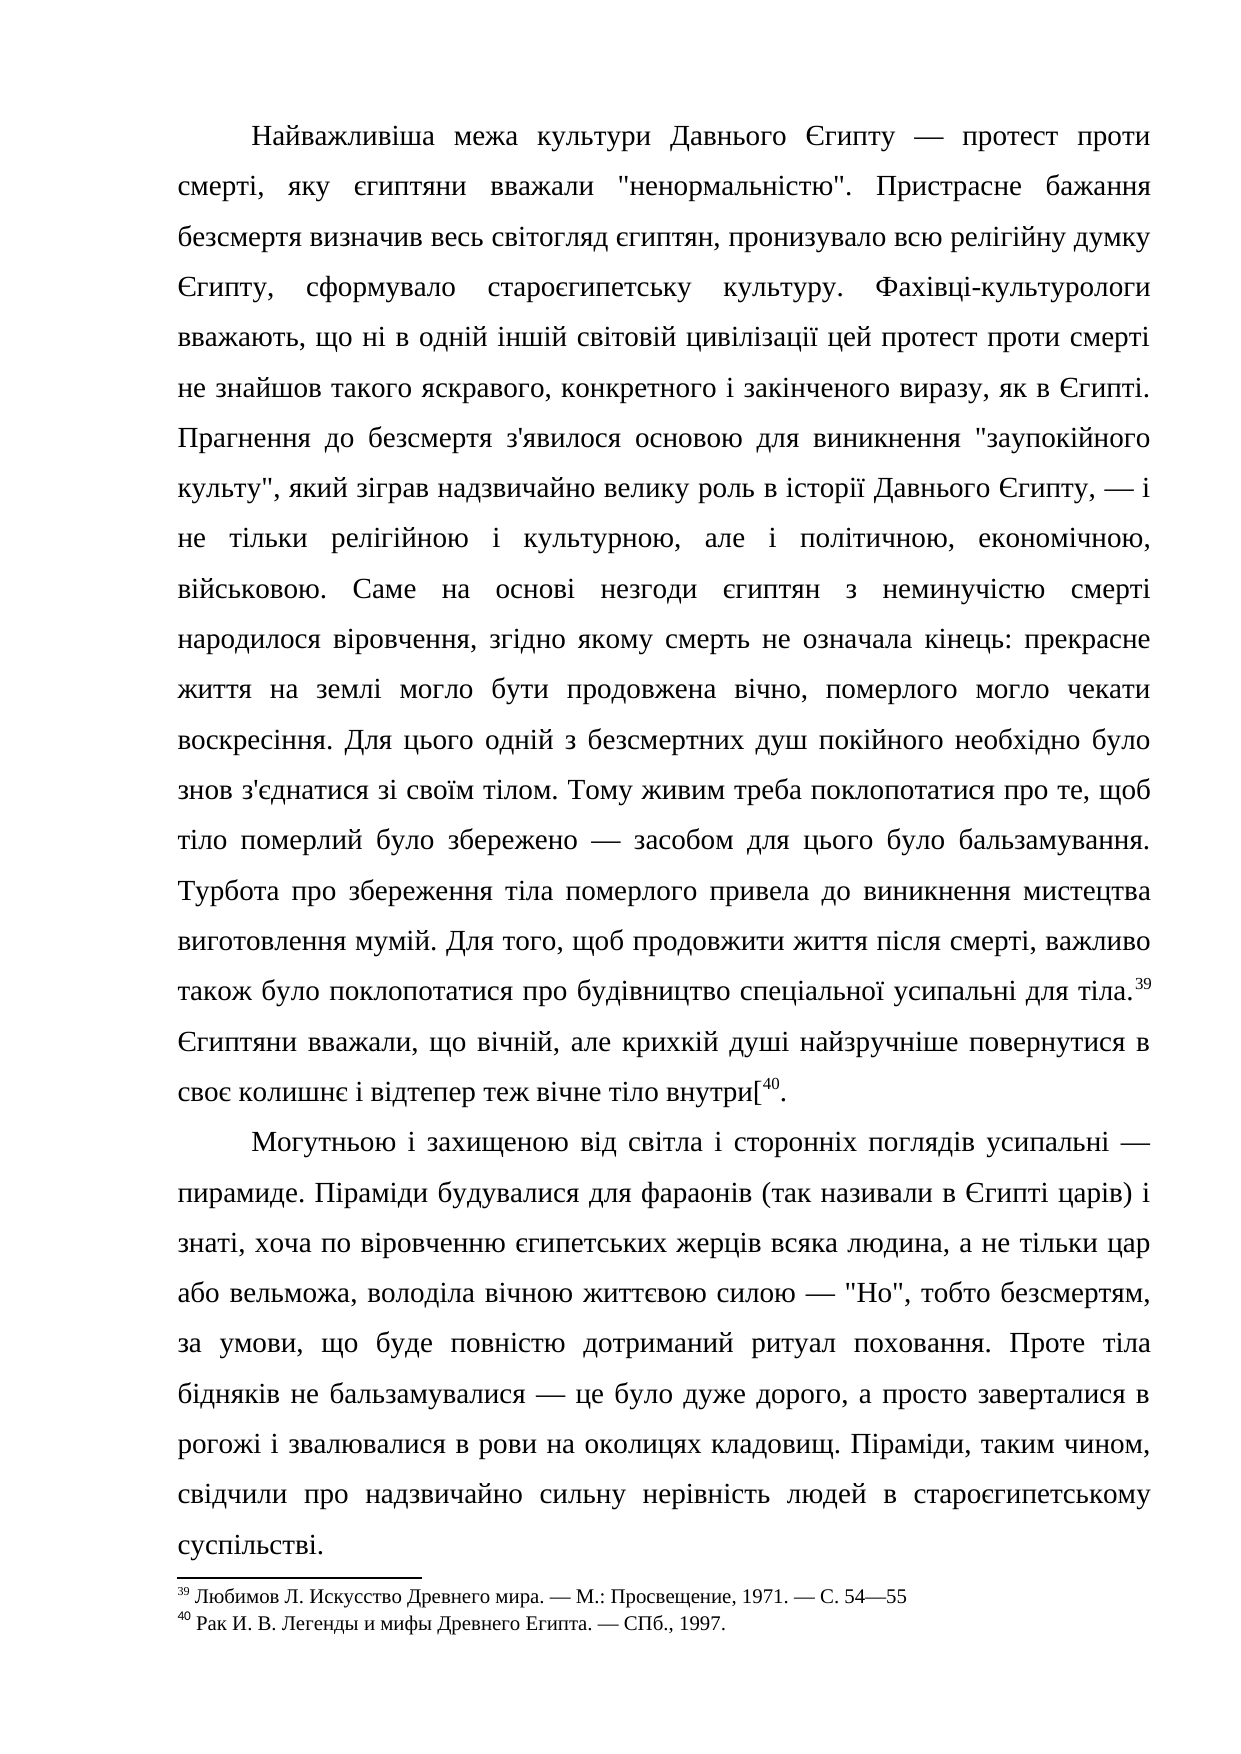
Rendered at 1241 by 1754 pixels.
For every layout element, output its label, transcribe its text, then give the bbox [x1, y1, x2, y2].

text Могутньою і захищеною від світла і сторонніх поглядів усипальні — пирамиде. Піраміди будувалися для фараонів (так називали в Єгипті царів) і знаті, хоча по віровченню єгипетських жерців всяка людина, а не тільки цар або вельможа, володіла вічною життєвою силою — "Но", тобто безсмертям, за умови, що буде повністю дотриманий ритуал поховання. Проте тіла бідняків не бальзамувалися — це було дуже дорого, а просто заверталися в рогожі і звалювалися в рови на околицях кладовищ. Піраміди, таким чином, свідчили про надзвичайно сильну нерівність людей в староєгипетському суспільстві. [177, 1124, 1152, 1560]
text Найважливіша межа культури Давнього Єгипту — протест проти смерті, яку єгиптяни вважали "ненормальністю". Пристрасне бажання безсмертя визначив весь світогляд єгиптян, пронизувало всю релігійну думку Єгипту, сформувало староєгипетську культуру. Фахівці-культурологи вважають, що ні в одній іншій світовій цивілізації цей протест проти смерті не знайшов такого яскравого, конкретного і закінченого виразу, як в Єгипті. Прагнення до безсмертя з'явилося основою для виникнення "заупокійного культу", який зіграв надзвичайно велику роль в історії Давнього Єгипту, — і не тільки релігійною і культурною, але і політичною, економічною, військовою. Саме на основі незгоди єгиптян з неминучістю смерті народилося віровчення, згідно якому смерть не означала кінець: прекрасне життя на землі могло бути продовжена вічно, померлого могло чекати воскресіння. Для цього одній з безсмертних душ покійного необхідно було знов з'єднатися зі своїм тілом. Тому живим треба поклопотатися про те, щоб тіло померлий було збережено — засобом для цього було бальзамування. Турбота про збереження тіла померлого привела до виникнення мистецтва виготовлення мумій. Для того, щоб продовжити життя після смерті, важливо також було поклопотатися про будівництво спеціальної усипальні для тіла. Єгиптяни вважали, що вічній, але крихкій душі найзручніше повернутися в своє колишнє і відтепер теж вічне тіло внутри[. [177, 118, 1152, 1108]
